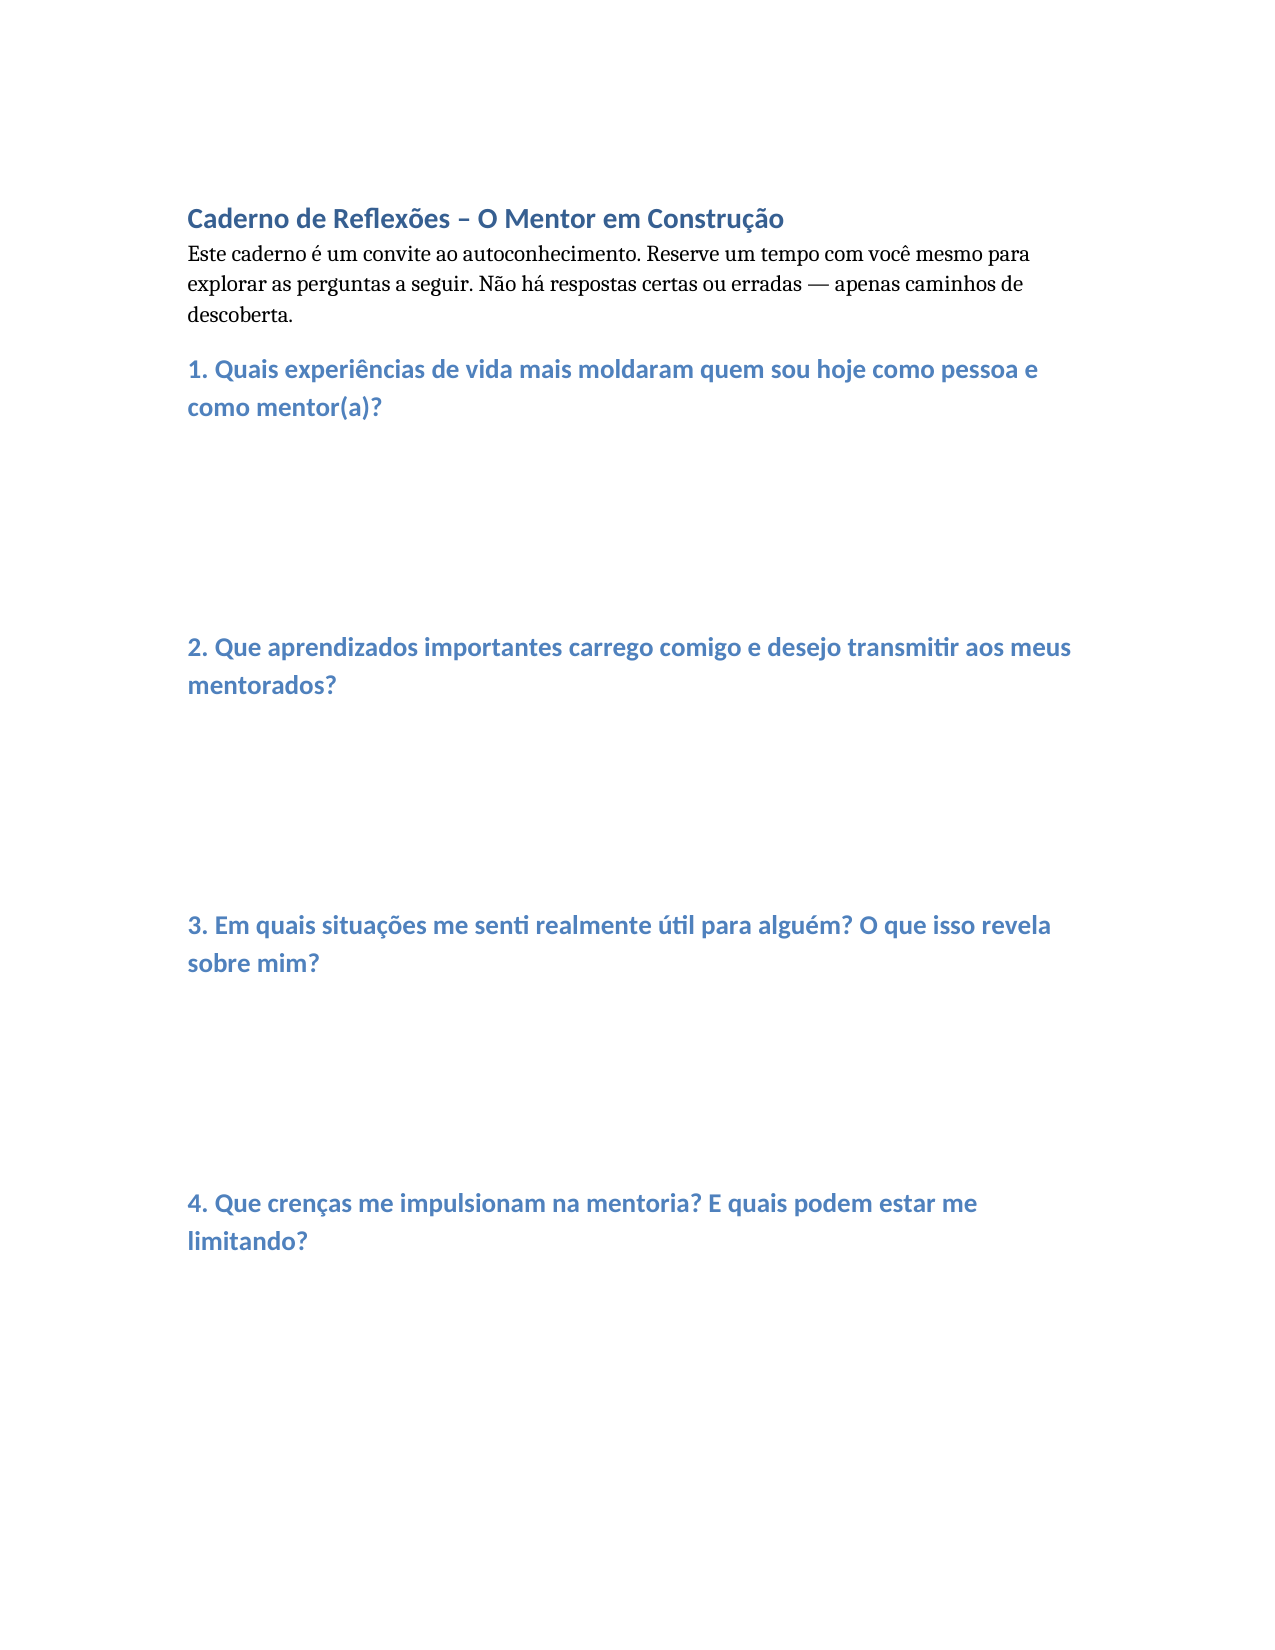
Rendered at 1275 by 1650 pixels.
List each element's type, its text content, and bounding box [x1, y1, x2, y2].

subtitle Caderno de Reflexões – O Mentor em Construção [187, 200, 1087, 236]
subtitle 3. Em quais situações me senti realmente útil para alguém? O que isso revela sobre mim? [187, 908, 1087, 979]
subtitle 2. Que aprendizados importantes carrego comigo e desejo transmitir aos meus mentorados? [187, 630, 1087, 701]
text Este caderno é um convite ao autoconhecimento. Reserve um tempo com você mesmo para explorar as perguntas a seguir. Não há respostas certas ou erradas — apenas caminhos de descoberta. [187, 241, 1087, 328]
subtitle 1. Quais experiências de vida mais moldaram quem sou hoje como pessoa e como mentor(a)? [187, 352, 1087, 423]
subtitle 4. Que crenças me impulsionam na mentoria? E quais podem estar me limitando? [187, 1186, 1087, 1257]
